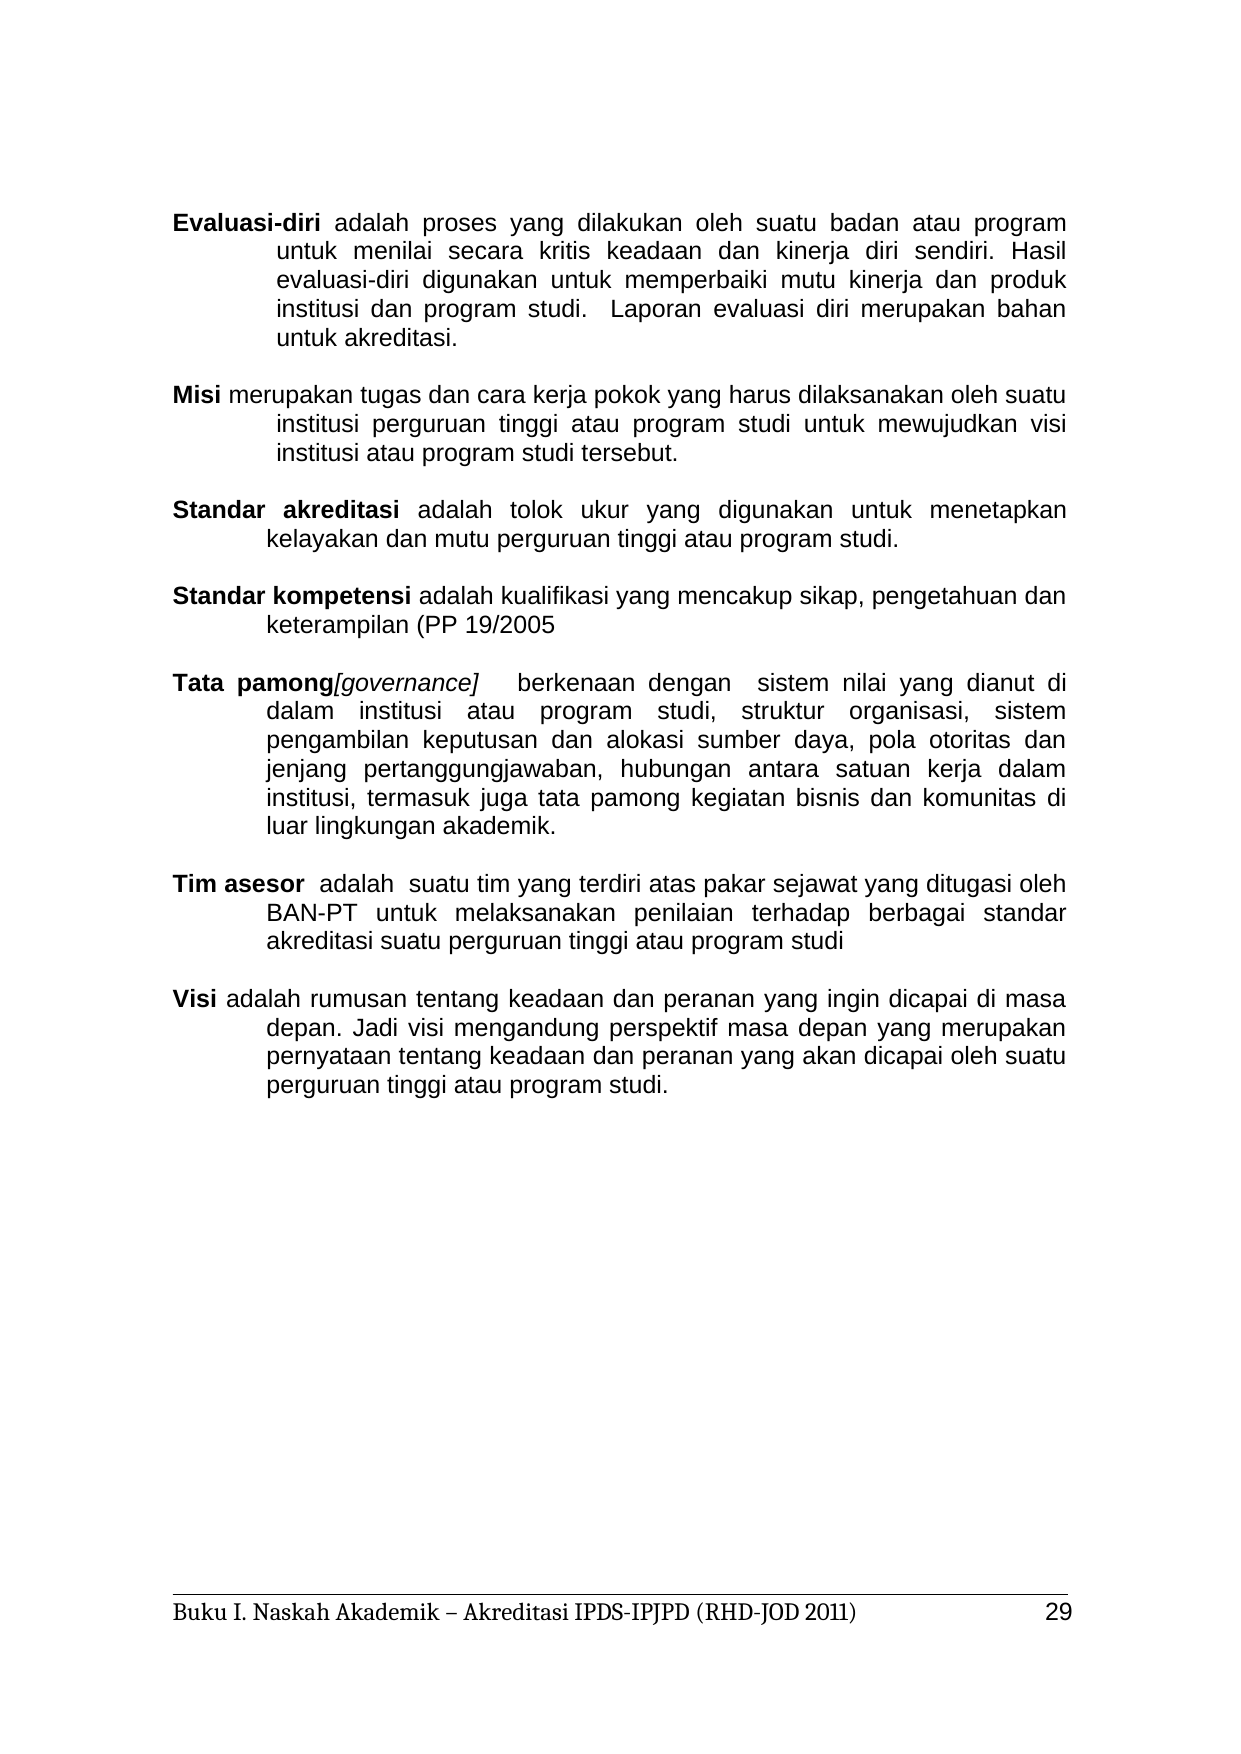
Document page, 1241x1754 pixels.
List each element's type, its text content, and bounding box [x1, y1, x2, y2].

text Tim asesor adalah suatu tim yang terdiri atas pakar sejawat yang ditugasi oleh BAN-PT untuk melaksanakan penilaian terhadap berbagai standar akreditasi suatu perguruan tinggi atau program studi [172, 869, 1068, 955]
text Tata pamong[governance] berkenaan dengan sistem nilai yang dianut di dalam institusi atau program studi, struktur organisasi, sistem pengambilan keputusan dan alokasi sumber daya, pola otoritas dan jenjang pertanggungjawaban, hubungan antara satuan kerja dalam institusi, termasuk juga tata pamong kegiatan bisnis dan komunitas di luar lingkungan akademik. [172, 667, 1068, 840]
text Standar kompetensi adalah kualifikasi yang mencakup sikap, pengetahuan dan keterampilan (PP 19/2005 [172, 581, 1068, 639]
text Misi merupakan tugas dan cara kerja pokok yang harus dilaksanakan oleh suatu institusi perguruan tinggi atau program studi untuk mewujudkan visi institusi atau program studi tersebut. [172, 380, 1068, 466]
text Evaluasi-diri adalah proses yang dilakukan oleh suatu badan atau program untuk menilai secara kritis keadaan dan kinerja diri sendiri. Hasil evaluasi-diri digunakan untuk memperbaiki mutu kinerja dan produk institusi dan program studi. Laporan evaluasi diri merupakan bahan untuk akreditasi. [172, 207, 1068, 351]
text Visi adalah rumusan tentang keadaan dan peranan yang ingin dicapai di masa depan. Jadi visi mengandung perspektif masa depan yang merupakan pernyataan tentang keadaan dan peranan yang akan dicapai oleh suatu perguruan tinggi atau program studi. [172, 984, 1068, 1099]
text Standar akreditasi adalah tolok ukur yang digunakan untuk menetapkan kelayakan dan mutu perguruan tinggi atau program studi. [172, 495, 1068, 552]
